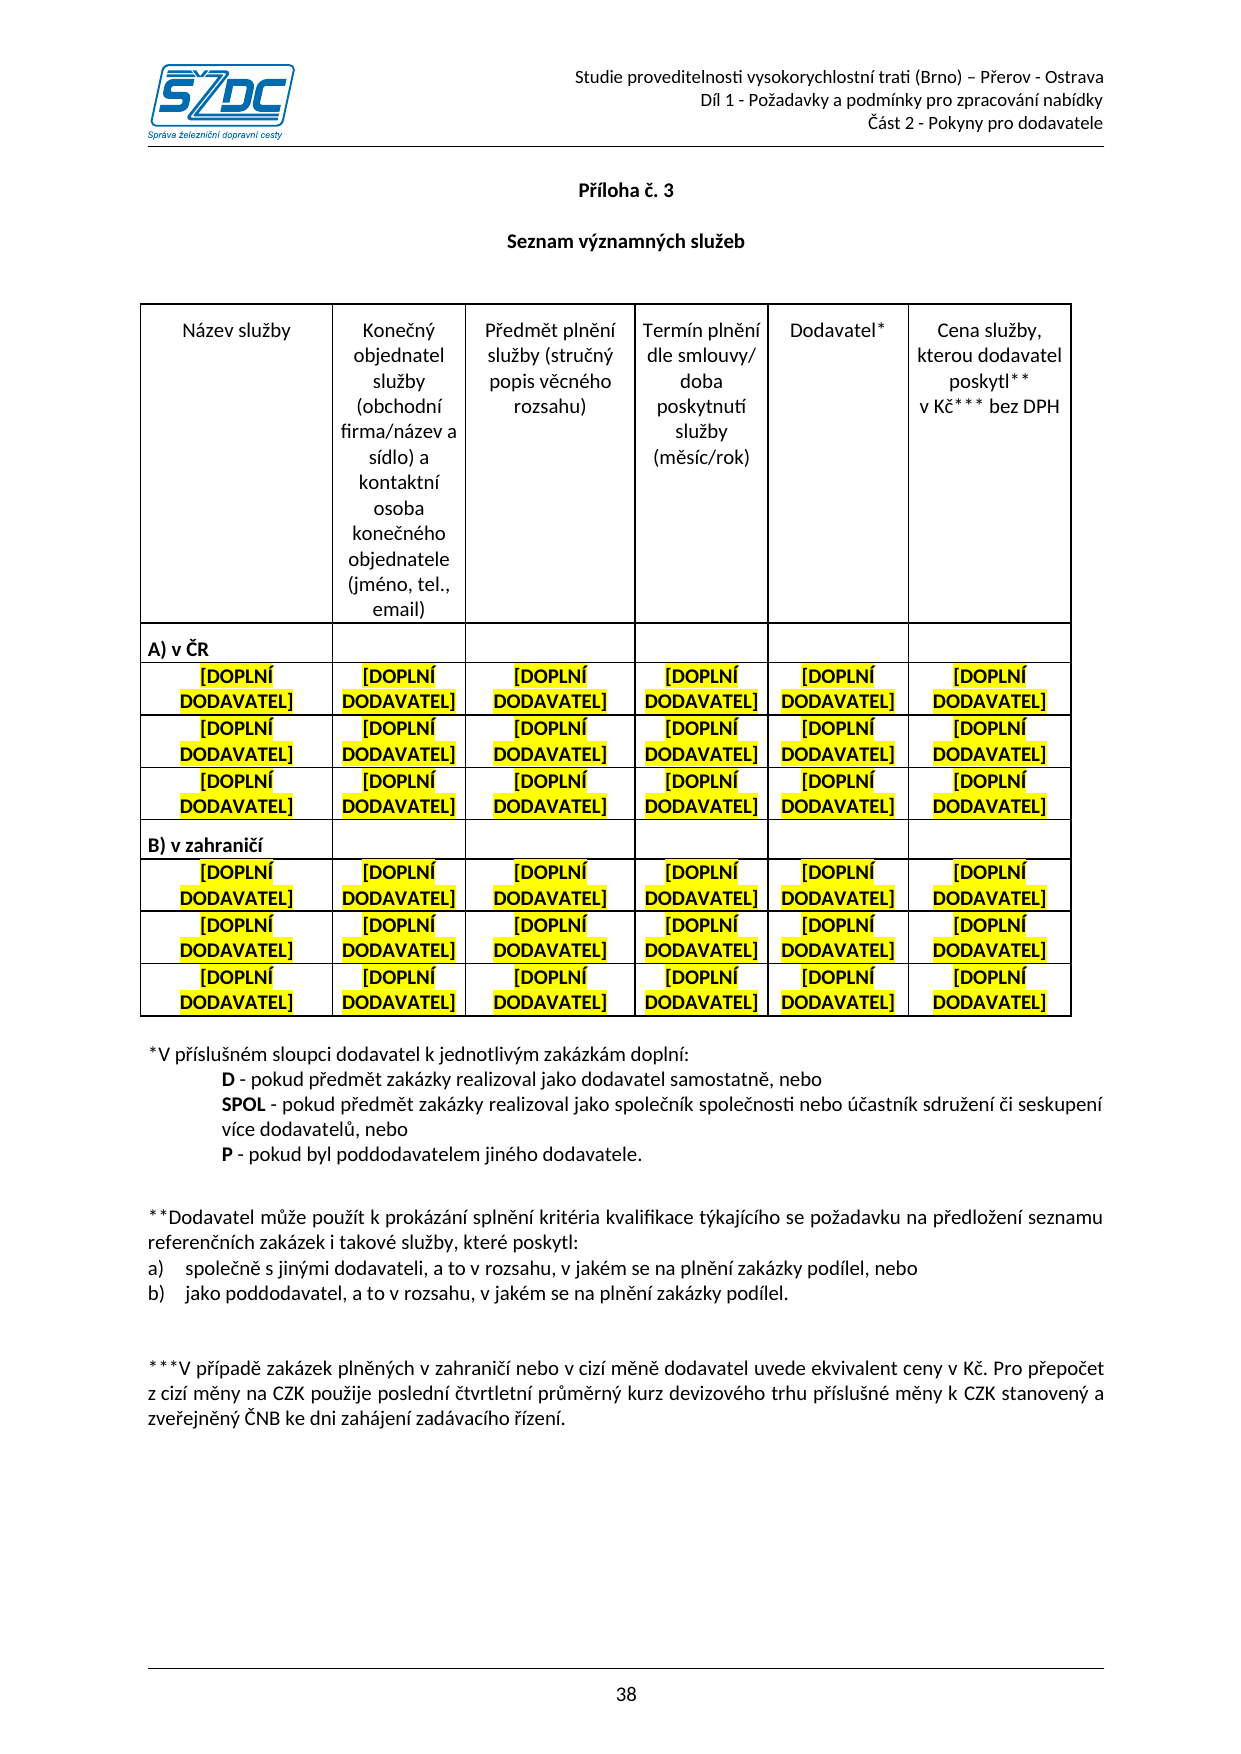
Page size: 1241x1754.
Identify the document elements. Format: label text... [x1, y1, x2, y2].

table_cell [333, 624, 465, 662]
table_cell [DOPLNÍ DODAVATEL] [636, 860, 665, 910]
table_cell [DOPLNÍ DODAVATEL] [466, 860, 514, 910]
table_header Konečný objednatel služby (obchodní firma/název a sídlo) a kontaktní osoba konečného objednatele (jméno, tel., email) [333, 305, 465, 622]
text SPOL - pokud předmět zakázky realizoval jako společník společnosti nebo účastník sdružení či seskupení více dodavatelů, nebo [222, 1092, 1104, 1142]
text P - pokud byl poddodavatelem jiného dodavatele. [222, 1142, 1104, 1167]
table_cell [909, 624, 1070, 662]
table_cell [DOPLNÍ DODAVATEL] [141, 964, 332, 1015]
table_cell [DOPLNÍ DODAVATEL] [141, 716, 200, 766]
table_cell [DOPLNÍ DODAVATEL] [273, 912, 332, 963]
table_cell [DOPLNÍ DODAVATEL] [738, 860, 767, 910]
table_cell [DOPLNÍ DODAVATEL] [587, 768, 634, 819]
table_cell [DOPLNÍ DODAVATEL] [909, 768, 953, 819]
table_cell [DOPLNÍ DODAVATEL] [466, 716, 514, 766]
table_cell [DOPLNÍ DODAVATEL] [769, 860, 801, 910]
table_cell [DOPLNÍ DODAVATEL] [769, 964, 908, 1015]
table_cell [333, 820, 465, 858]
table_cell [636, 820, 767, 858]
table_cell [769, 624, 908, 662]
table_cell [DOPLNÍ DODAVATEL] [636, 716, 665, 766]
table_cell [DOPLNÍ DODAVATEL] [769, 912, 801, 963]
text D - pokud předmět zakázky realizoval jako dodavatel samostatně, nebo [222, 1067, 1104, 1092]
table_cell [DOPLNÍ DODAVATEL] [333, 912, 362, 963]
table_cell [DOPLNÍ DODAVATEL] [909, 912, 953, 963]
table_cell [DOPLNÍ DODAVATEL] [874, 716, 908, 766]
text Seznam významných služeb [148, 228, 1104, 253]
table_cell [DOPLNÍ DODAVATEL] [435, 860, 465, 910]
table_cell [DOPLNÍ DODAVATEL] [909, 860, 953, 910]
table_header Název služby [141, 305, 332, 622]
table_cell [DOPLNÍ DODAVATEL] [333, 716, 362, 766]
table_cell [DOPLNÍ DODAVATEL] [333, 768, 362, 819]
table_cell [DOPLNÍ DODAVATEL] [1026, 716, 1070, 766]
table_cell [DOPLNÍ DODAVATEL] [141, 860, 200, 910]
table_header Cena služby, kterou dodavatel poskytl** v Kč*** bez DPH [909, 305, 1070, 622]
table_cell B) v zahraničí [141, 820, 332, 858]
table_cell [DOPLNÍ DODAVATEL] [466, 768, 514, 819]
table_cell [DOPLNÍ DODAVATEL] [636, 768, 665, 819]
table_cell [DOPLNÍ DODAVATEL] [273, 716, 332, 766]
table_cell [909, 820, 1070, 858]
table_cell [DOPLNÍ DODAVATEL] [435, 768, 465, 819]
table_cell [DOPLNÍ DODAVATEL] [769, 716, 801, 766]
table_cell [DOPLNÍ DODAVATEL] [587, 716, 634, 766]
table_cell [DOPLNÍ DODAVATEL] [435, 716, 465, 766]
table_cell [DOPLNÍ DODAVATEL] [273, 860, 332, 910]
table_cell [DOPLNÍ DODAVATEL] [874, 912, 908, 963]
table_cell [DOPLNÍ DODAVATEL] [909, 663, 1070, 714]
table_cell A) v ČR [141, 624, 332, 662]
text *V příslušném sloupci dodavatel k jednotlivým zakázkám doplní: [148, 1042, 1104, 1067]
table_cell [769, 820, 908, 858]
table_cell [DOPLNÍ DODAVATEL] [636, 663, 767, 714]
table_cell [DOPLNÍ DODAVATEL] [636, 964, 767, 1015]
table_cell [DOPLNÍ DODAVATEL] [874, 768, 908, 819]
table_cell [DOPLNÍ DODAVATEL] [466, 964, 634, 1015]
table_cell [DOPLNÍ DODAVATEL] [636, 912, 665, 963]
table_cell [DOPLNÍ DODAVATEL] [738, 768, 767, 819]
table_cell [DOPLNÍ DODAVATEL] [273, 768, 332, 819]
table_cell [DOPLNÍ DODAVATEL] [909, 964, 1070, 1015]
table_cell [DOPLNÍ DODAVATEL] [1026, 860, 1070, 910]
table_cell [DOPLNÍ DODAVATEL] [333, 860, 362, 910]
table_header Dodavatel* [769, 305, 908, 622]
table_cell [DOPLNÍ DODAVATEL] [769, 768, 801, 819]
text ***V případě zakázek plněných v zahraničí nebo v cizí měně dodavatel uvede ekvivalent ceny v Kč. Pro přepočet z cizí měny na CZK použije poslední čtvrtletní průměrný kurz devizového trhu příslušné měny k CZK stanovený a zveřejněný ČNB ke dni zahájení zadávacího řízení. [148, 1356, 1104, 1431]
table_cell [466, 820, 634, 858]
table_cell [636, 624, 767, 662]
table_cell [DOPLNÍ DODAVATEL] [738, 716, 767, 766]
table_cell [DOPLNÍ DODAVATEL] [141, 663, 332, 714]
table_header Termín plnění dle smlouvy/ doba poskytnutí služby (měsíc/rok) [636, 305, 767, 622]
text Příloha č. 3 [148, 177, 1104, 203]
table_cell [DOPLNÍ DODAVATEL] [333, 663, 465, 714]
table_cell [DOPLNÍ DODAVATEL] [435, 912, 465, 963]
table_cell [DOPLNÍ DODAVATEL] [738, 912, 767, 963]
table_cell [DOPLNÍ DODAVATEL] [769, 663, 908, 714]
table_cell [DOPLNÍ DODAVATEL] [141, 912, 200, 963]
table_cell [DOPLNÍ DODAVATEL] [466, 912, 514, 963]
table_cell [DOPLNÍ DODAVATEL] [141, 768, 200, 819]
list jako poddodavatel, a to v rozsahu, v jakém se na plnění zakázky podílel. [148, 1280, 1104, 1306]
table_cell [DOPLNÍ DODAVATEL] [466, 663, 634, 714]
table_cell [DOPLNÍ DODAVATEL] [587, 912, 634, 963]
table_cell [466, 624, 634, 662]
table_cell [DOPLNÍ DODAVATEL] [1026, 912, 1070, 963]
table_cell [DOPLNÍ DODAVATEL] [909, 716, 953, 766]
table_cell [DOPLNÍ DODAVATEL] [587, 860, 634, 910]
table_cell [DOPLNÍ DODAVATEL] [333, 964, 465, 1015]
table_cell [DOPLNÍ DODAVATEL] [874, 860, 908, 910]
table_header Předmět plnění služby (stručný popis věcného rozsahu) [466, 305, 634, 622]
text **Dodavatel může použít k prokázání splnění kritéria kvalifikace týkajícího se požadavku na předložení seznamu referenčních zakázek i takové služby, které poskytl: [148, 1204, 1104, 1255]
list společně s jinými dodavateli, a to v rozsahu, v jakém se na plnění zakázky podílel, nebo [148, 1255, 1104, 1280]
table_cell [DOPLNÍ DODAVATEL] [1026, 768, 1070, 819]
